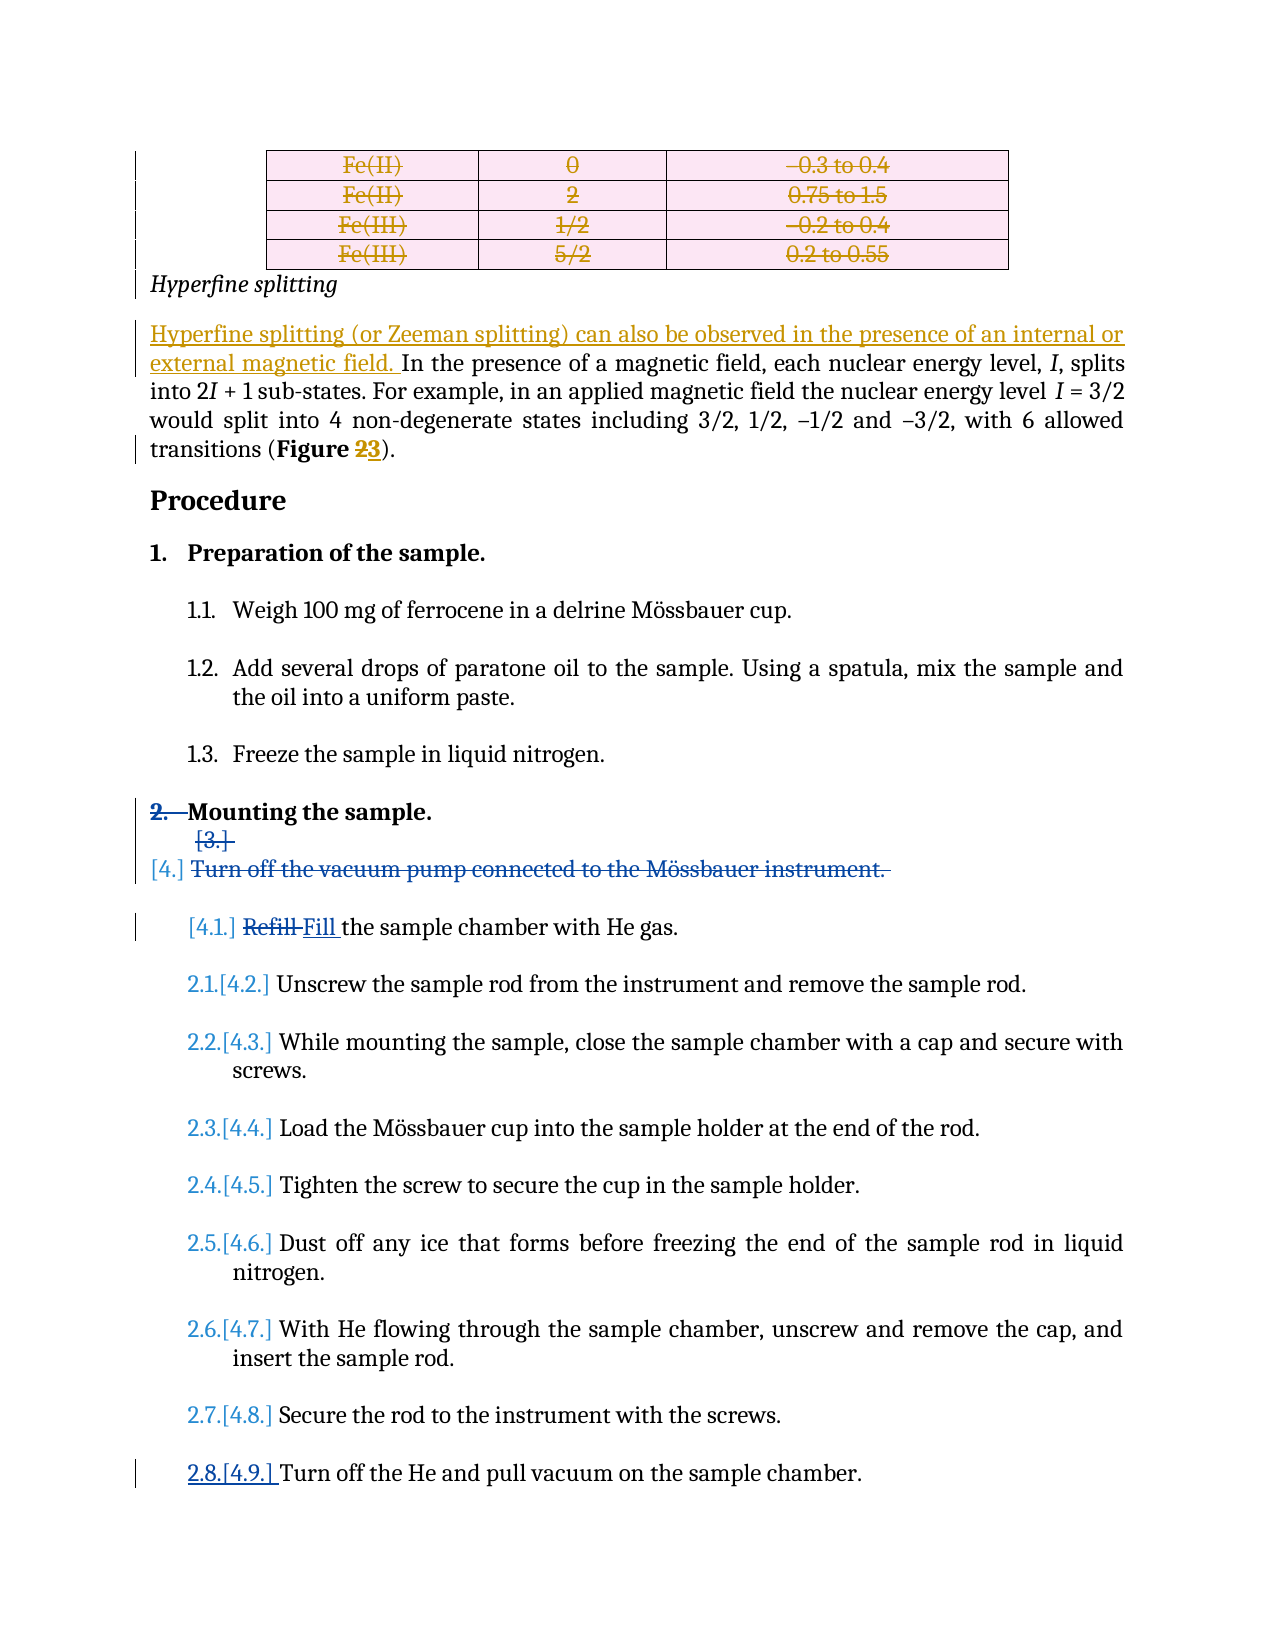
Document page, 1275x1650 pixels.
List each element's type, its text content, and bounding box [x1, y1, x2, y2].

list While mounting the sample, close the sample chamber with a cap and secure with screws. [187, 1027, 1125, 1085]
text In the presence of a magnetic field, each nuclear energy level, I, splits into 2I + 1 sub-states. For example, in an applied magnetic field the nuclear energy level I = 3/2 would split into 4 non-degenerate states including 3/2, 1/2, –1/2 and –3/2, with 6 allowed transitions (Figure ). [150, 320, 1125, 344]
list Freeze the sample in liquid nitrogen. [187, 740, 1125, 769]
list Tighten the screw to secure the cup in the sample holder. [187, 1171, 1125, 1200]
list Turn off the He and pull vacuum on the sample chamber. [187, 1459, 1125, 1487]
list Add several drops of paratone oil to the sample. Using a spatula, mix the sample and the oil into a uniform paste. [187, 654, 1125, 711]
list With He flowing through the sample chamber, unscrew and remove the cap, and insert the sample rod. [187, 1315, 1125, 1372]
list Unscrew the sample rod from the instrument and remove the sample rod. [187, 970, 1125, 999]
list Preparation of the sample. [150, 539, 1125, 567]
list Load the Mössbauer cup into the sample holder at the end of the rod. [187, 1114, 1125, 1142]
text Procedure [150, 484, 1125, 518]
text In the presence of a magnetic field, each nuclear energy level, I, splits into 2I + 1 sub-states. For example, in an applied magnetic field the nuclear energy level I = 3/2 would split into 4 non-degenerate states including 3/2, 1/2, –1/2 and –3/2, with 6 allowed transitions (Figure ). [150, 346, 1125, 463]
text Hyperfine splitting [150, 270, 1125, 299]
list Dust off any ice that forms before freezing the end of the sample rod in liquid nitrogen. [187, 1229, 1125, 1286]
list Secure the rod to the instrument with the screws. [187, 1401, 1125, 1430]
list Mounting the sample. [150, 797, 1125, 826]
list the sample chamber with He gas. [187, 912, 1125, 941]
list Weigh 100 mg of ferrocene in a delrine Mössbauer cup. [187, 596, 1125, 625]
